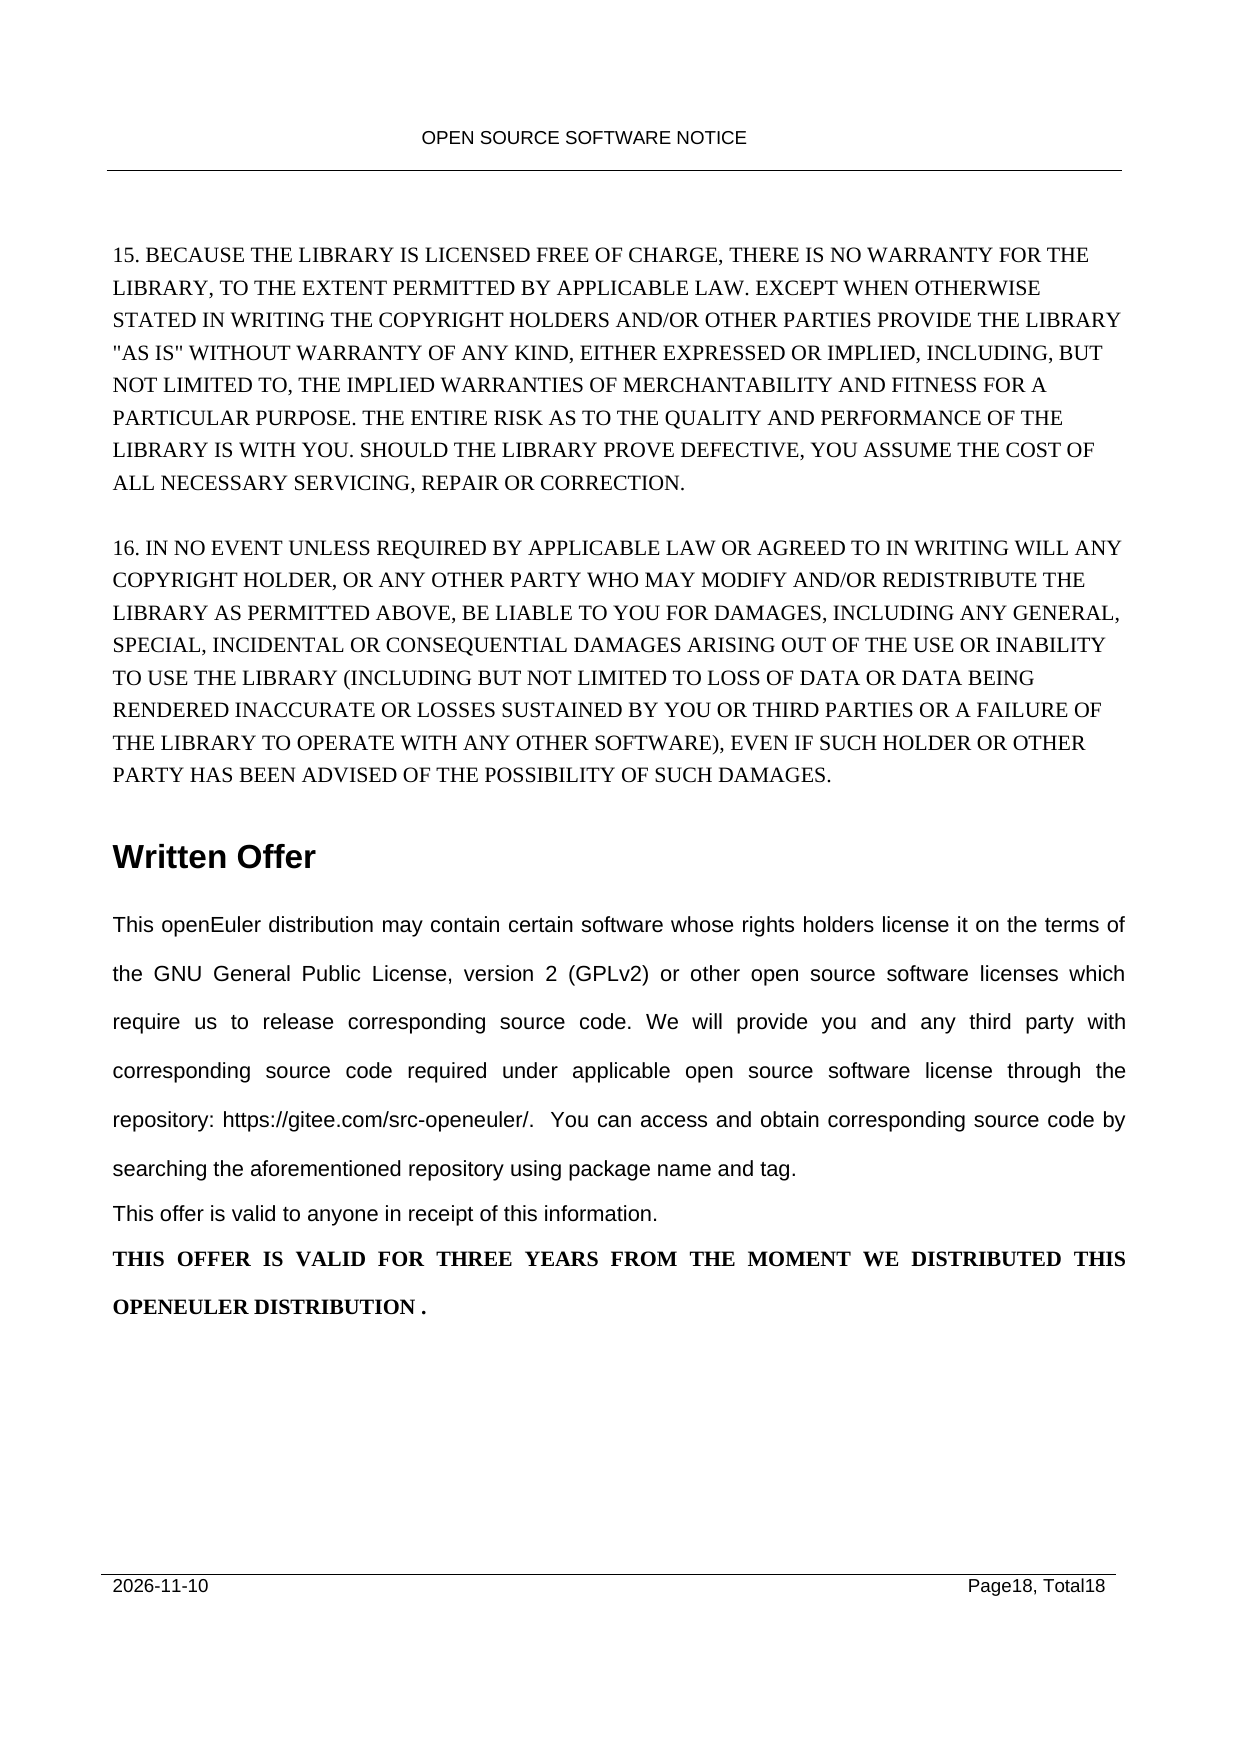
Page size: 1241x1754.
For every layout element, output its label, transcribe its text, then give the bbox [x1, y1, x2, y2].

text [112, 206, 1128, 824]
text This offer is valid to anyone in receipt of this information. [112, 1197, 1128, 1229]
text Written Offer [112, 824, 1128, 889]
text THIS OFFER IS VALID FOR THREE YEARS FROM THE MOMENT WE DISTRIBUTED THIS OPENEULER DISTRIBUTION . [112, 1242, 1128, 1323]
text This openEuler distribution may contain certain software whose rights holders license it on the terms of the GNU General Public License, version 2 (GPLv2) or other open source software licenses which require us to release corresponding source code. We will provide you and any third party with corresponding source code required under applicable open source software license through the repository: https://gitee.com/src-openeuler/. You can access and obtain corresponding source code by searching the aforementioned repository using package name and tag. [112, 908, 1128, 1184]
